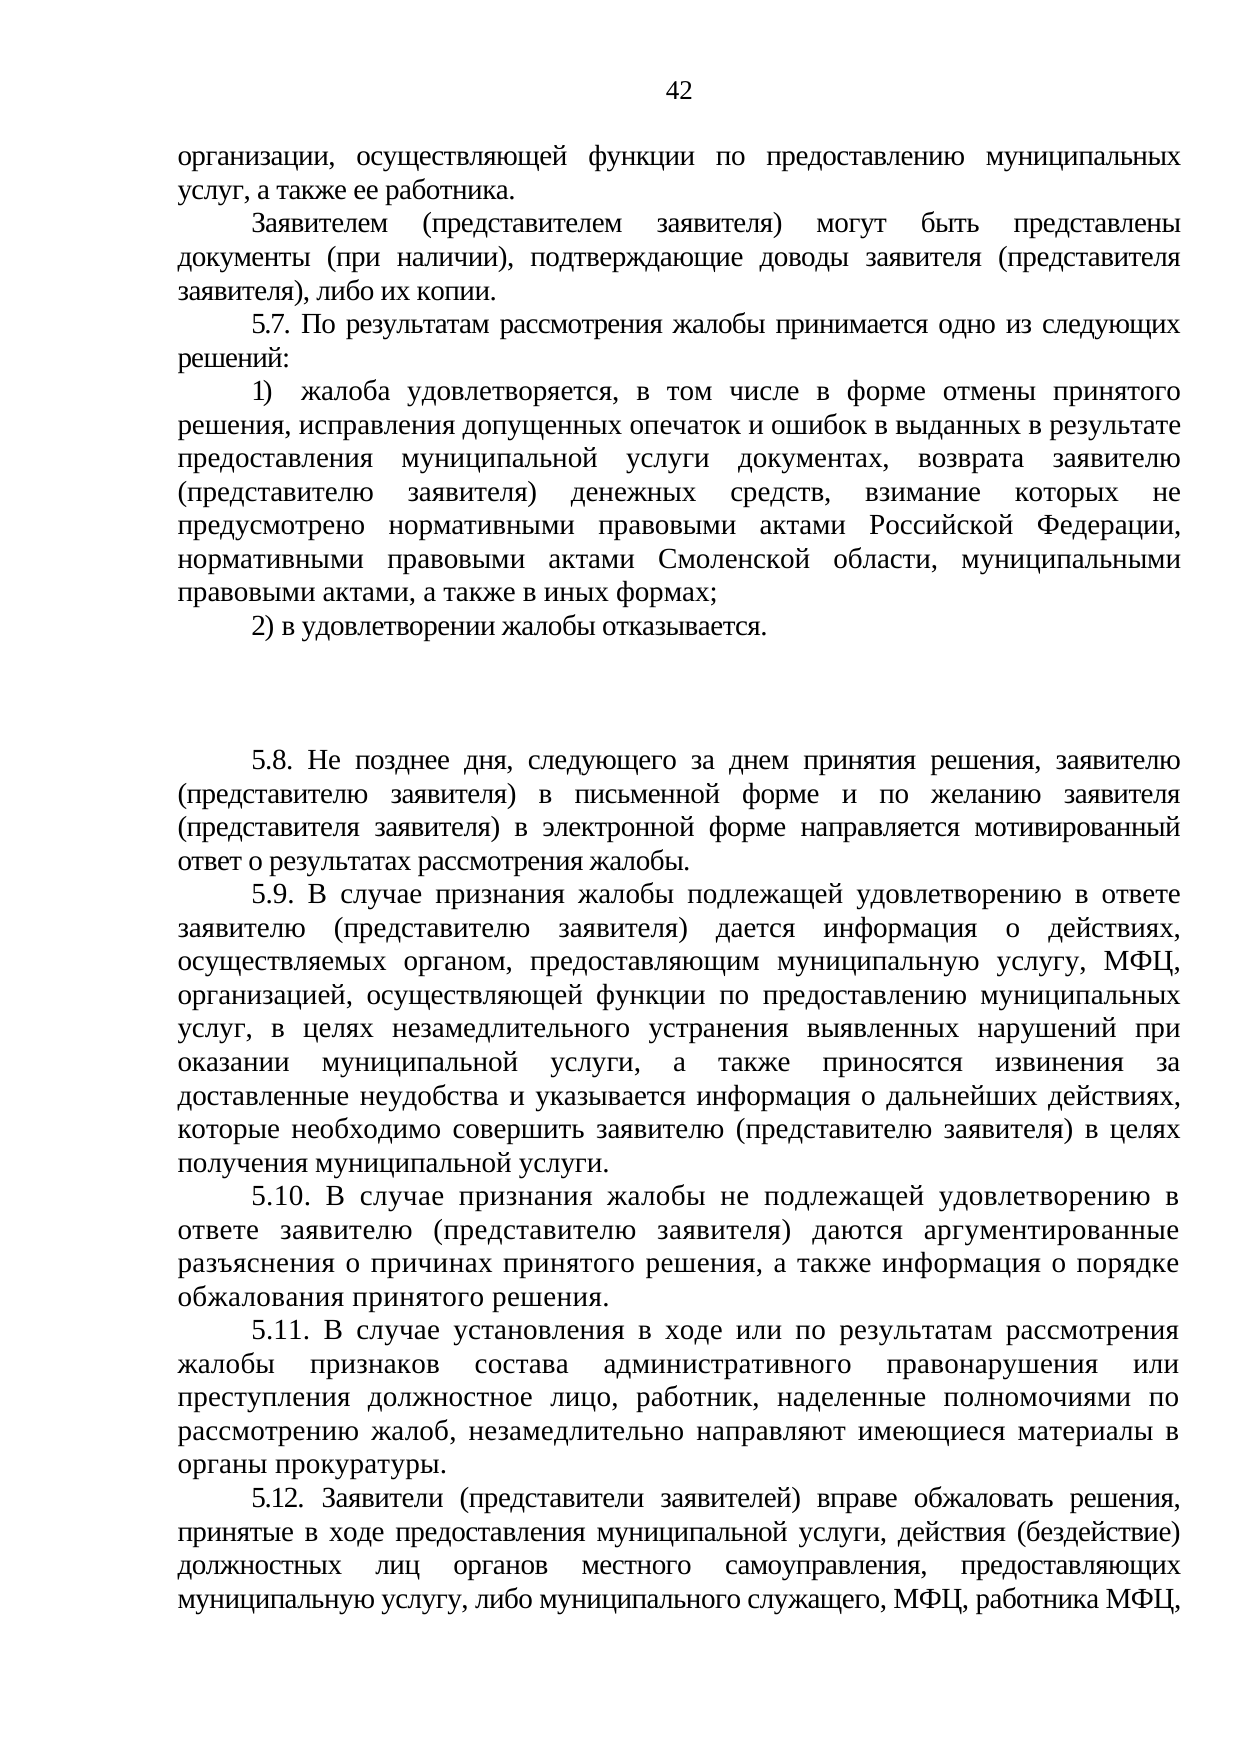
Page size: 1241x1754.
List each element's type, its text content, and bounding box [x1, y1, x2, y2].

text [177, 1480, 1181, 1614]
text 5.7. По результатам рассмотрения жалобы принимается одно из следующих решений: [177, 306, 1181, 373]
text 2) в удовлетворении жалобы отказывается. [177, 608, 1181, 642]
text 5.10. В случае признания жалобы не подлежащей удовлетворению в ответе заявителю (представителю заявителя) даются аргументированные разъяснения о причинах принятого решения, а также информация о порядке обжалования принятого решения. [177, 1178, 1181, 1312]
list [177, 138, 1181, 206]
text 5.9. В случае признания жалобы подлежащей удовлетворению в ответе заявителю (представителю заявителя) дается информация о действиях, осуществляемых органом, предоставляющим муниципальную услугу, МФЦ, организацией, осуществляющей функции по предоставлению муниципальных услуг, в целях незамедлительного устранения выявленных нарушений при оказании муниципальной услуги, а также приносятся извинения за доставленные неудобства и указывается информация о дальнейших действиях, которые необходимо совершить заявителю (представителю заявителя) в целях получения муниципальной услуги. [177, 876, 1181, 1178]
text Заявителем (представителем заявителя) могут быть представлены документы (при наличии), подтверждающие доводы заявителя (представителя заявителя), либо их копии. [177, 206, 1181, 306]
text 1) жалоба удовлетворяется, в том числе в форме отмены принятого решения, исправления допущенных опечаток и ошибок в выданных в результате предоставления муниципальной услуги документах, возврата заявителю (представителю заявителя) денежных средств, взимание которых не предусмотрено нормативными правовыми актами Российской Федерации, нормативными правовыми актами Смоленской области, муниципальными правовыми актами, а также в иных формах; [177, 373, 1181, 608]
text 5.8. Не позднее дня, следующего за днем принятия решения, заявителю (представителю заявителя) в письменной форме и по желанию заявителя (представителя заявителя) в электронной форме направляется мотивированный ответ о результатах рассмотрения жалобы. [177, 742, 1181, 876]
text 5.11. В случае установления в ходе или по результатам рассмотрения жалобы признаков состава административного правонарушения или преступления должностное лицо, работник, наделенные полномочиями по рассмотрению жалоб, незамедлительно направляют имеющиеся материалы в органы прокуратуры. [177, 1312, 1181, 1480]
